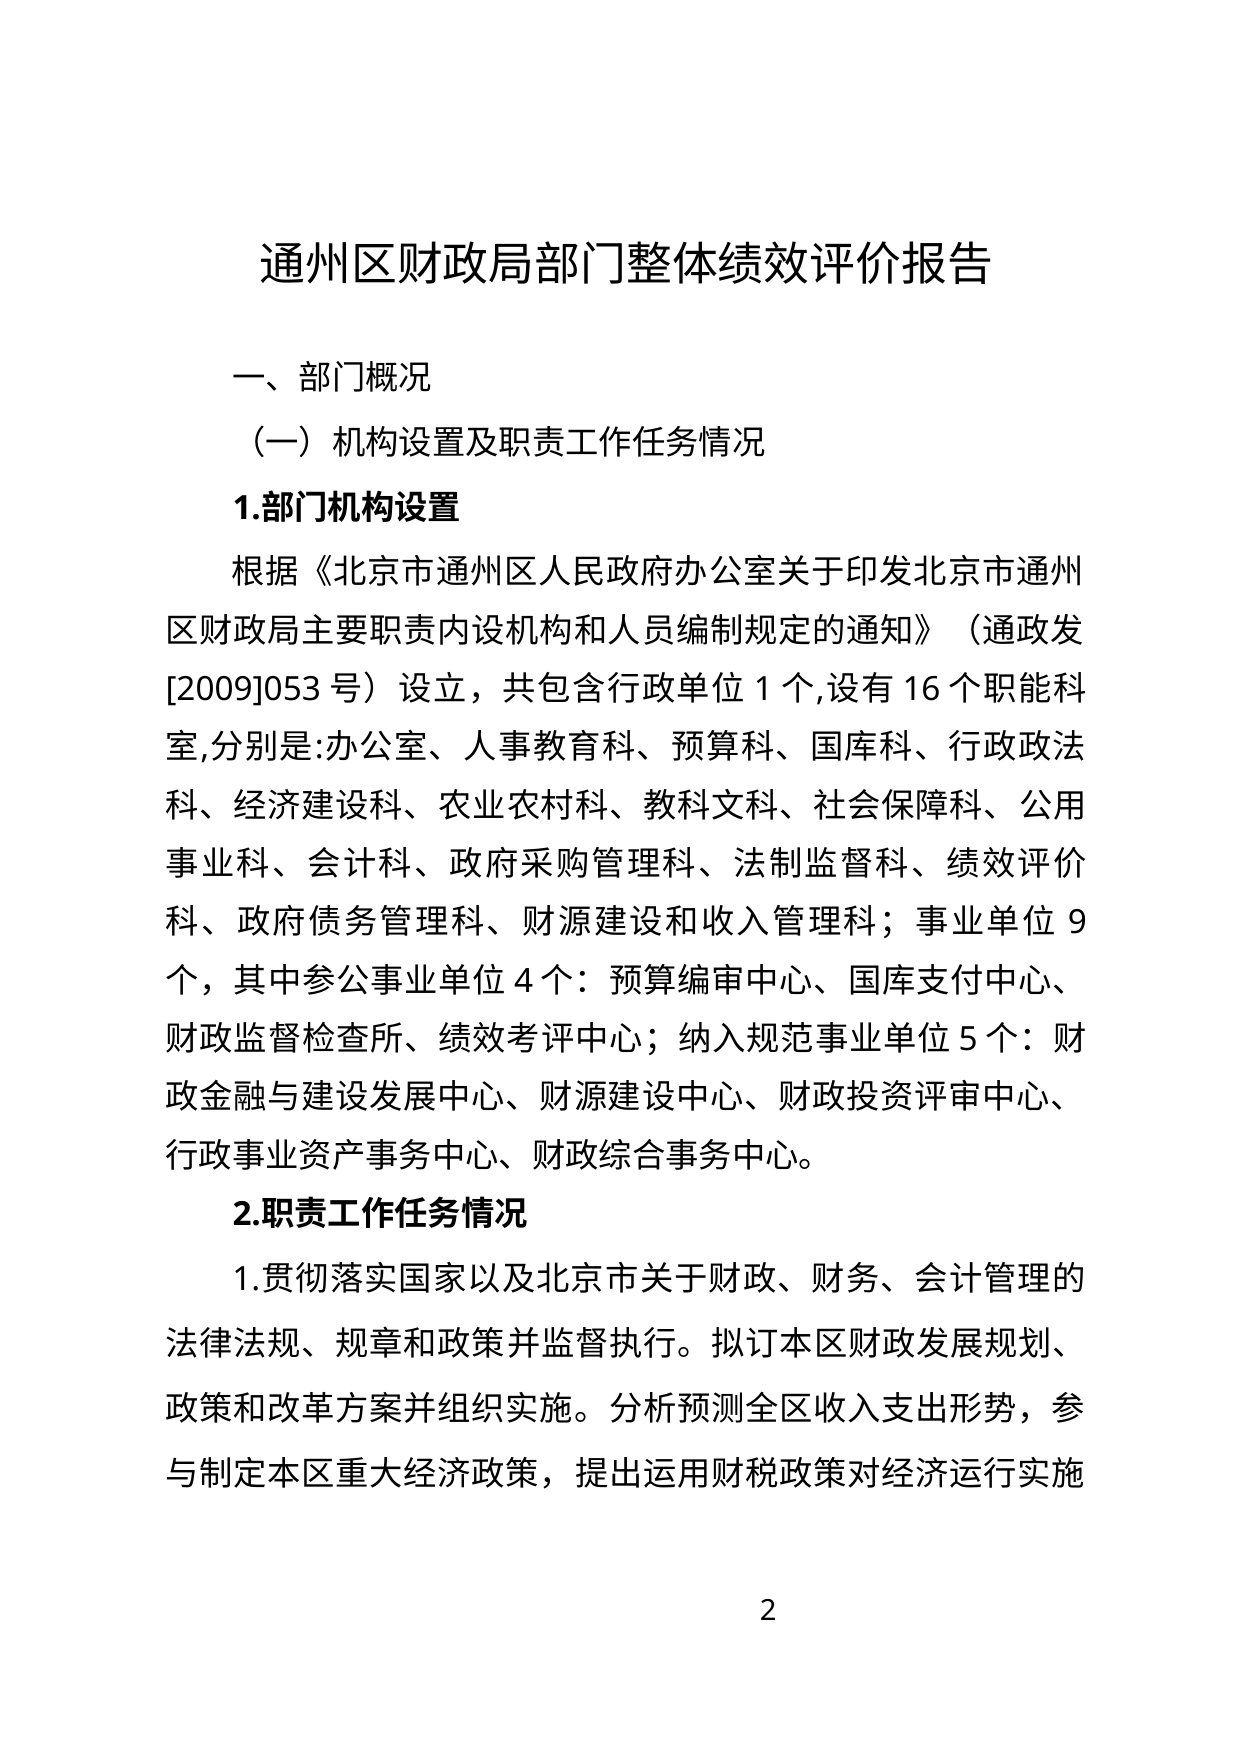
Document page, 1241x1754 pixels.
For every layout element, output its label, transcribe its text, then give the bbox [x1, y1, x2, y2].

text （一）机构设置及职责工作任务情况 [165, 407, 1087, 472]
text 2.职责工作任务情况 [165, 1179, 1087, 1244]
text 根据《北京市通州区人民政府办公室关于印发北京市通州区财政局主要职责内设机构和人员编制规定的通知》（通政发[2009]053号）设立，共包含行政单位1个,设有16个职能科室,分别是:办公室、人事教育科、预算科、国库科、行政政法科、经济建设科、农业农村科、教科文科、社会保障科、公用事业科、会计科、政府采购管理科、法制监督科、绩效评价科、政府债务管理科、财源建设和收入管理科；事业单位9个，其中参公事业单位4个：预算编审中心、国库支付中心、财政监督检查所、绩效考评中心；纳入规范事业单位5个：财政金融与建设发展中心、财源建设中心、财政投资评审中心、行政事业资产事务中心、财政综合事务中心。 [165, 537, 1087, 1179]
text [165, 1244, 1087, 1504]
text 一、部门概况 [165, 342, 1087, 407]
text 通州区财政局部门整体绩效评价报告 [165, 212, 1087, 310]
text 1.部门机构设置 [165, 472, 1087, 537]
